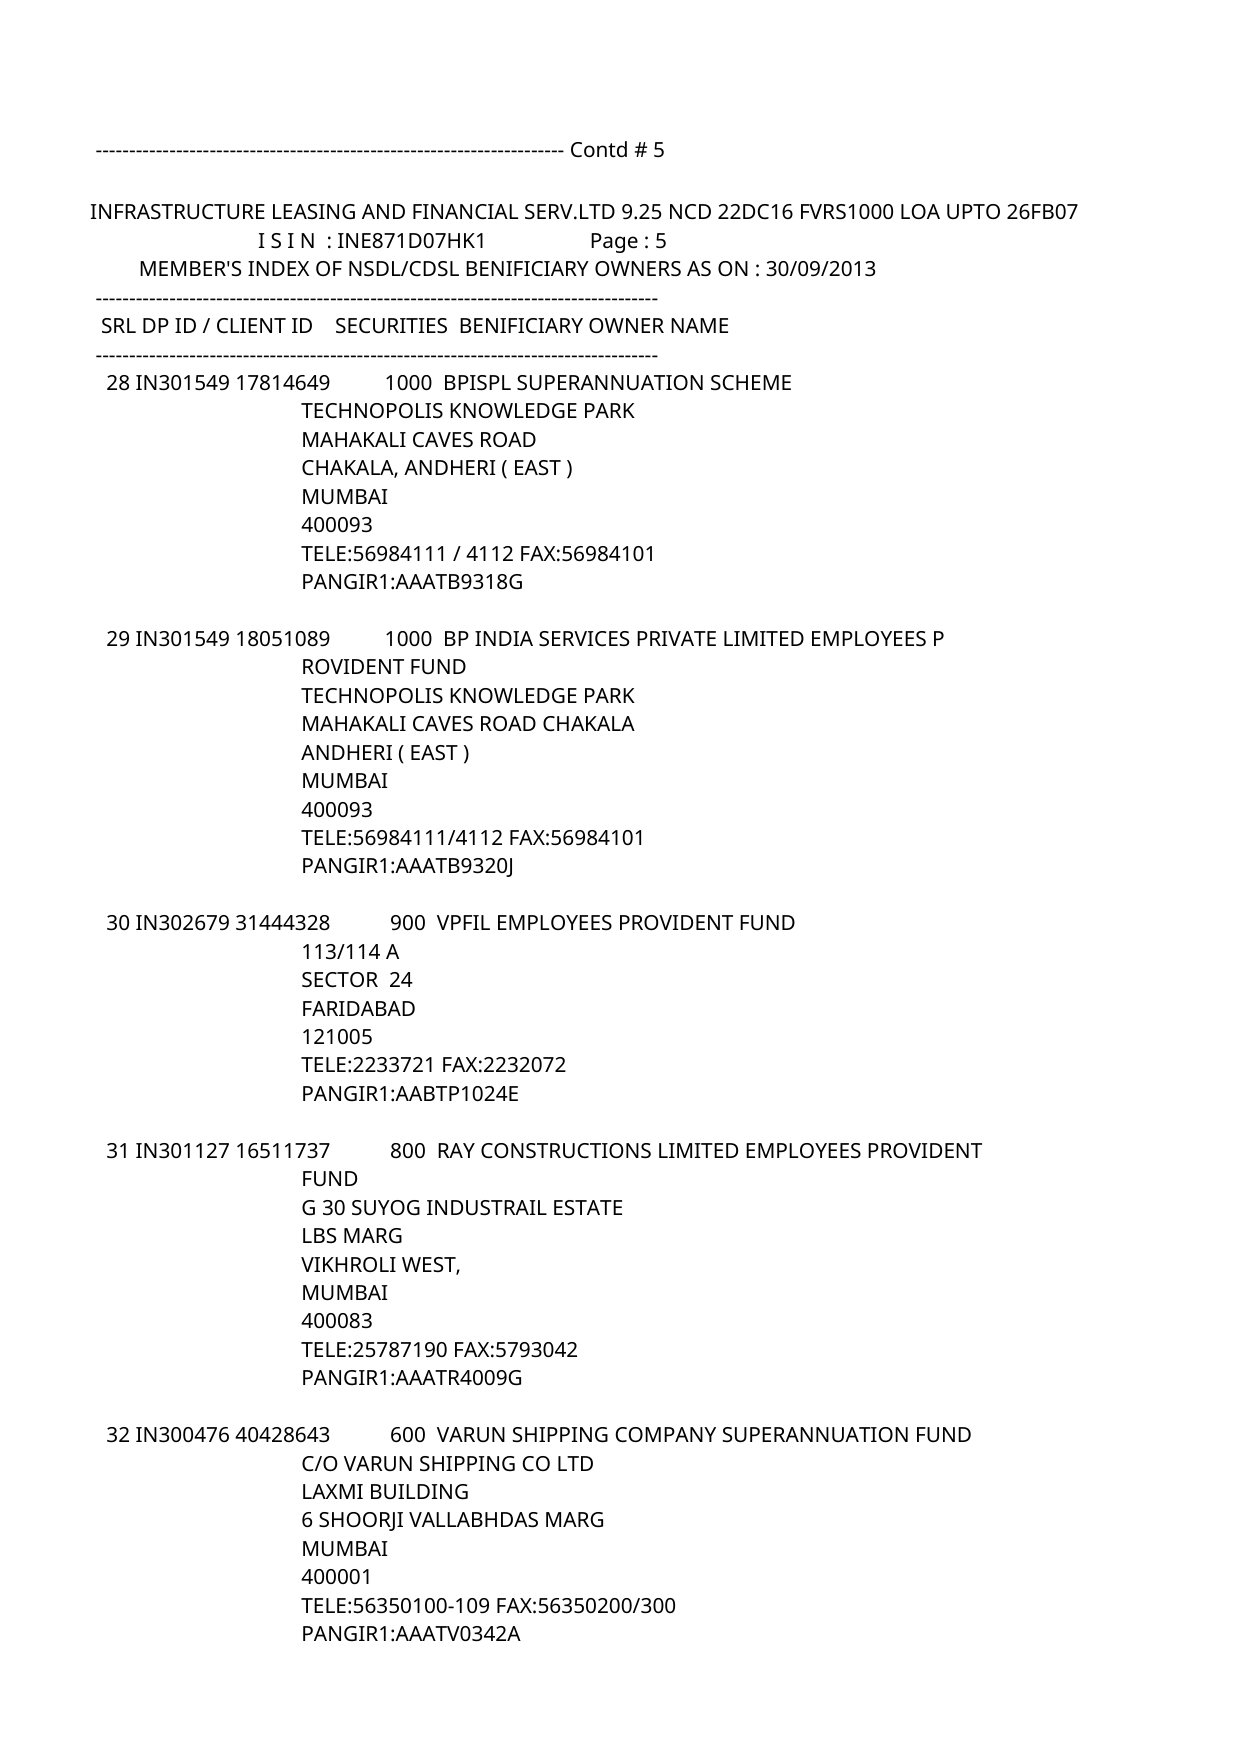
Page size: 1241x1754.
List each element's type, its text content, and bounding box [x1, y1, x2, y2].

text TECHNOPOLIS KNOWLEDGE PARK [90, 681, 1165, 709]
text 32 IN300476 40428643 600 VARUN SHIPPING COMPANY SUPERANNUATION FUND [90, 1420, 1165, 1449]
text MUMBAI [90, 482, 1165, 510]
text TELE:56984111/4112 FAX:56984101 [90, 823, 1165, 852]
text 121005 [90, 1022, 1165, 1051]
text ROVIDENT FUND [90, 652, 1165, 681]
text MUMBAI [90, 1534, 1165, 1562]
text G 30 SUYOG INDUSTRAIL ESTATE [90, 1193, 1165, 1221]
text PANGIR1:AAATV0342A [90, 1619, 1165, 1648]
text 113/114 A [90, 937, 1165, 965]
text ------------------------------------------------------------------------------------ [90, 340, 1165, 368]
text FARIDABAD [90, 994, 1165, 1022]
text 28 IN301549 17814649 1000 BPISPL SUPERANNUATION SCHEME [90, 368, 1165, 397]
text 400083 [90, 1307, 1165, 1335]
text ANDHERI ( EAST ) [90, 738, 1165, 766]
text MUMBAI [90, 1278, 1165, 1307]
text PANGIR1:AAATB9320J [90, 852, 1165, 880]
text C/O VARUN SHIPPING CO LTD [90, 1449, 1165, 1477]
text MAHAKALI CAVES ROAD CHAKALA [90, 709, 1165, 738]
text 400093 [90, 510, 1165, 539]
text FUND [90, 1164, 1165, 1193]
text 30 IN302679 31444328 900 VPFIL EMPLOYEES PROVIDENT FUND [90, 908, 1165, 937]
text LBS MARG [90, 1221, 1165, 1250]
text ------------------------------------------------------------------------------------ [90, 283, 1165, 311]
text 400001 [90, 1562, 1165, 1591]
text PANGIR1:AAATB9318G [90, 567, 1165, 596]
text MAHAKALI CAVES ROAD [90, 425, 1165, 453]
text VIKHROLI WEST, [90, 1250, 1165, 1278]
text TELE:56984111 / 4112 FAX:56984101 [90, 539, 1165, 567]
text 31 IN301127 16511737 800 RAY CONSTRUCTIONS LIMITED EMPLOYEES PROVIDENT [90, 1136, 1165, 1164]
text CHAKALA, ANDHERI ( EAST ) [90, 453, 1165, 482]
text TECHNOPOLIS KNOWLEDGE PARK [90, 397, 1165, 425]
text ---------------------------------------------------------------------- Contd # 5 [90, 135, 1165, 197]
text MEMBER'S INDEX OF NSDL/CDSL BENIFICIARY OWNERS AS ON : 30/09/2013 [90, 254, 1165, 283]
text LAXMI BUILDING [90, 1477, 1165, 1506]
text TELE:56350100-109 FAX:56350200/300 [90, 1591, 1165, 1619]
text TELE:2233721 FAX:2232072 [90, 1051, 1165, 1079]
text INFRASTRUCTURE LEASING AND FINANCIAL SERV.LTD 9.25 NCD 22DC16 FVRS1000 LOA UPTO 26FB07 [90, 197, 1165, 226]
text TELE:25787190 FAX:5793042 [90, 1335, 1165, 1363]
text SECTOR 24 [90, 965, 1165, 994]
text MUMBAI [90, 766, 1165, 795]
text SRL DP ID / CLIENT ID SECURITIES BENIFICIARY OWNER NAME [90, 311, 1165, 340]
text I S I N : INE871D07HK1 Page : 5 [90, 226, 1165, 254]
text 29 IN301549 18051089 1000 BP INDIA SERVICES PRIVATE LIMITED EMPLOYEES P [90, 624, 1165, 652]
text 6 SHOORJI VALLABHDAS MARG [90, 1506, 1165, 1534]
text PANGIR1:AAATR4009G [90, 1363, 1165, 1392]
text PANGIR1:AABTP1024E [90, 1079, 1165, 1107]
text 400093 [90, 795, 1165, 823]
